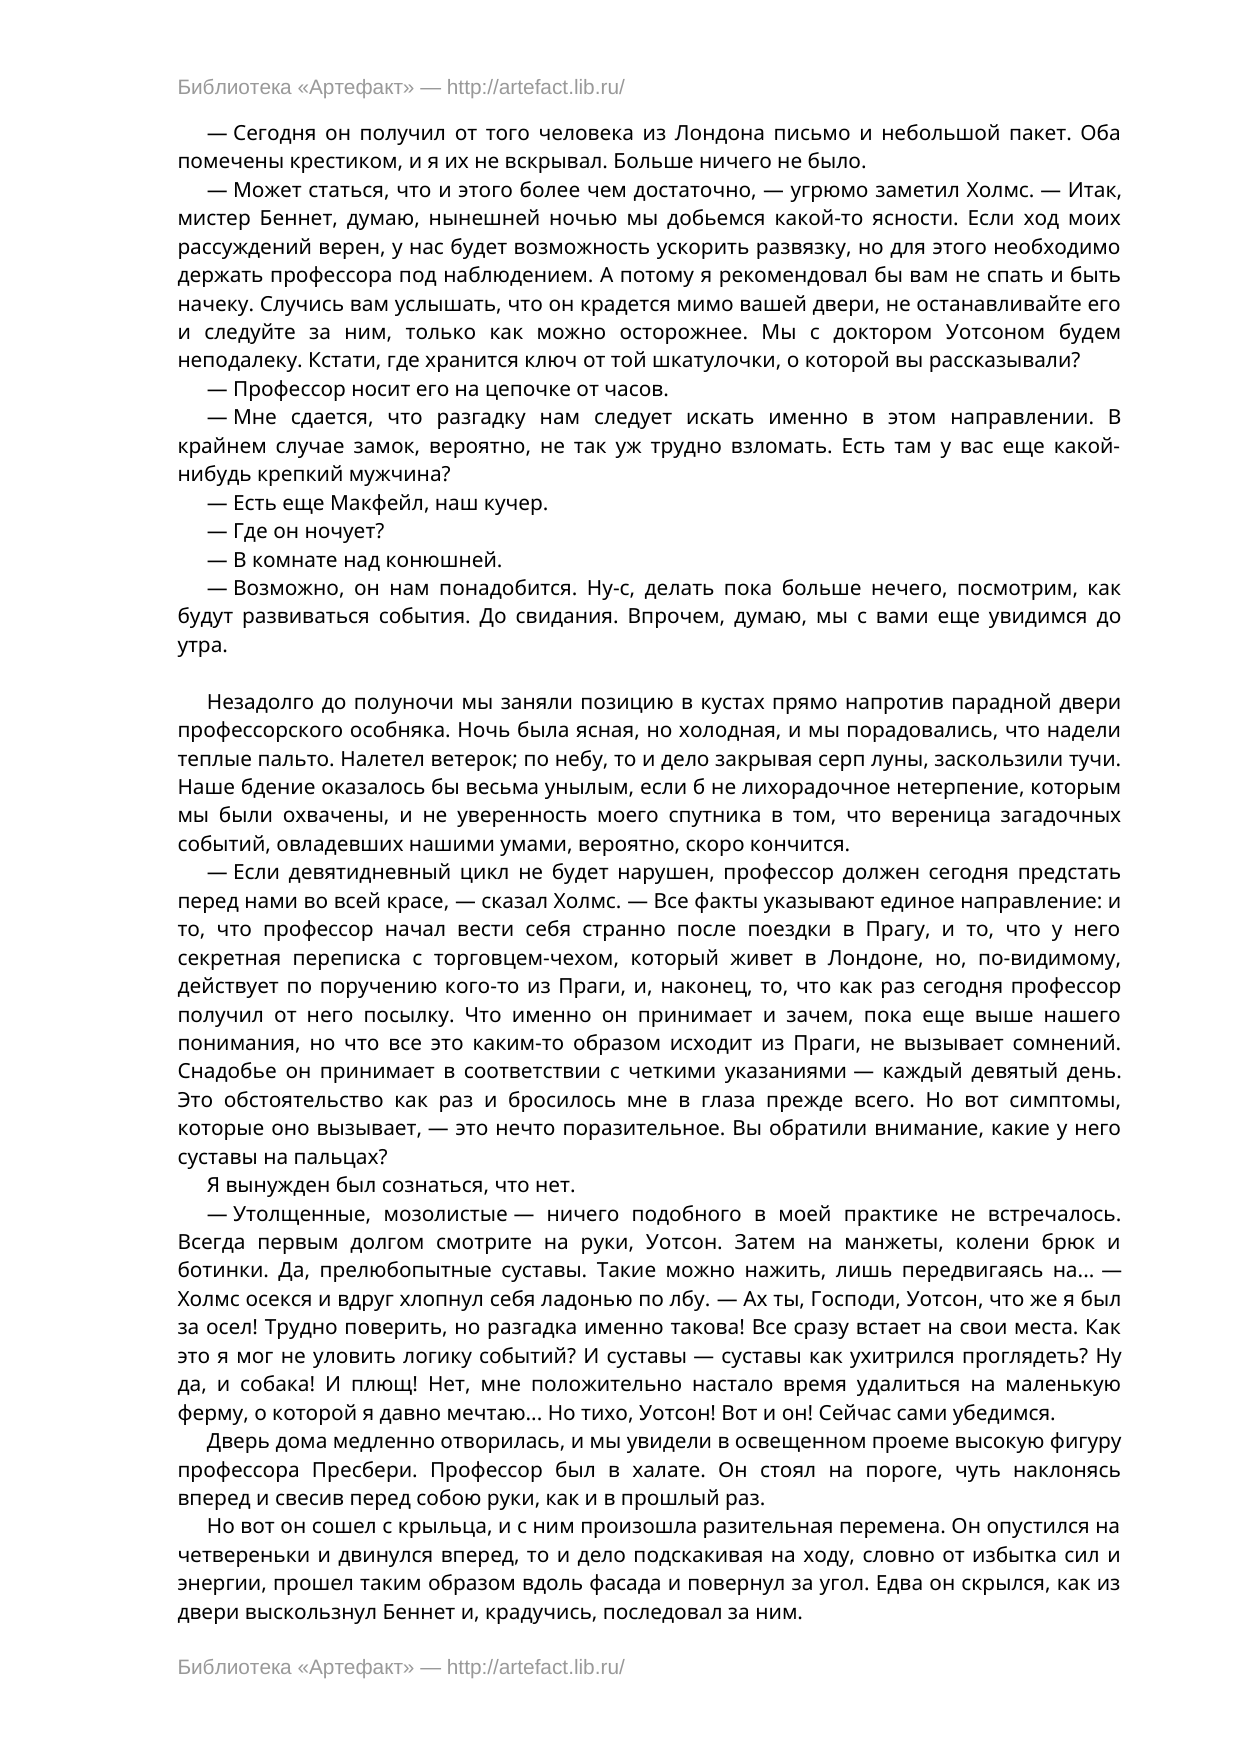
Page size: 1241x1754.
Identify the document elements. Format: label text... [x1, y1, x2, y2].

text Я вынужден был сознаться, что нет. [177, 1170, 1122, 1199]
text — Есть еще Макфейл, наш кучер. [177, 488, 1122, 516]
text — Где он ночует? [177, 516, 1122, 545]
text — В комнате над конюшней. [177, 545, 1122, 573]
text — Возможно, он нам понадобится. Ну-с, делать пока больше нечего, посмотрим, как будут развиваться события. До свидания. Впрочем, думаю, мы с вами еще увидимся до утра. [177, 573, 1122, 658]
text Но вот он сошел с крыльца, и с ним произошла разительная перемена. Он опустился на четвереньки и двинулся вперед, то и дело подскакивая на ходу, словно от избытка сил и энергии, прошел таким образом вдоль фасада и повернул за угол. Едва он скрылся, как из двери выскользнул Беннет и, крадучись, последовал за ним. [177, 1512, 1122, 1625]
text — Профессор носит его на цепочке от часов. [177, 374, 1122, 402]
text — Может статься, что и этого более чем достаточно, — угрюмо заметил Холмс. — Итак, мистер Беннет, думаю, нынешней ночью мы добьемся какой-то ясности. Если ход моих рассуждений верен, у нас будет возможность ускорить развязку, но для этого необходимо держать профессора под наблюдением. А потому я рекомендовал бы вам не спать и быть начеку. Случись вам услышать, что он крадется мимо вашей двери, не останавливайте его и следуйте за ним, только как можно осторожнее. Мы с доктором Уотсоном будем неподалеку. Кстати, где хранится ключ от той шкатулочки, о которой вы рассказывали? [177, 175, 1122, 374]
text — Сегодня он получил от того человека из Лондона письмо и небольшой пакет. Оба помечены крестиком, и я их не вскрывал. Больше ничего не было. [177, 118, 1122, 175]
text Незадолго до полуночи мы заняли позицию в кустах прямо напротив парадной двери профессорского особняка. Ночь была ясная, но холодная, и мы порадовались, что надели теплые пальто. Налетел ветерок; по небу, то и дело закрывая серп луны, заскользили тучи. Наше бдение оказалось бы весьма унылым, если б не лихорадочное нетерпение, которым мы были охвачены, и не уверенность моего спутника в том, что вереница загадочных событий, овладевших нашими умами, вероятно, скоро кончится. [177, 687, 1122, 857]
text — Мне сдается, что разгадку нам следует искать именно в этом направлении. В крайнем случае замок, вероятно, не так уж трудно взломать. Есть там у вас еще какой-нибудь крепкий мужчина? [177, 402, 1122, 488]
text — Утолщенные, мозолистые — ничего подобного в моей практике не встречалось. Всегда первым долгом смотрите на руки, Уотсон. Затем на манжеты, колени брюк и ботинки. Да, прелюбопытные суставы. Такие можно нажить, лишь передвигаясь на... — Холмс осекся и вдруг хлопнул себя ладонью по лбу. — Ах ты, Господи, Уотсон, что же я был за осел! Трудно поверить, но разгадка именно такова! Все сразу встает на свои места. Как это я мог не уловить логику событий? И суставы — суставы как ухитрился проглядеть? Ну да, и собака! И плющ! Нет, мне положительно настало время удалиться на маленькую ферму, о которой я давно мечтаю... Но тихо, Уотсон! Вот и он! Сейчас сами убедимся. [177, 1199, 1122, 1426]
text — Если девятидневный цикл не будет нарушен, профессор должен сегодня предстать перед нами во всей красе, — сказал Холмс. — Все факты указывают единое направление: и то, что профессор начал вести себя странно после поездки в Прагу, и то, что у него секретная переписка с торговцем-чехом, который живет в Лондоне, но, по-видимому, действует по поручению кого-то из Праги, и, наконец, то, что как раз сегодня профессор получил от него посылку. Что именно он принимает и зачем, пока еще выше нашего понимания, но что все это каким-то образом исходит из Праги, не вызывает сомнений. Снадобье он принимает в соответствии с четкими указаниями — каждый девятый день. Это обстоятельство как раз и бросилось мне в глаза прежде всего. Но вот симптомы, которые оно вызывает, — это нечто поразительное. Вы обратили внимание, какие у него суставы на пальцах? [177, 857, 1122, 1170]
text Дверь дома медленно отворилась, и мы увидели в освещенном проеме высокую фигуру профессора Пресбери. Профессор был в халате. Он стоял на пороге, чуть наклонясь вперед и свесив перед собою руки, как и в прошлый раз. [177, 1426, 1122, 1512]
